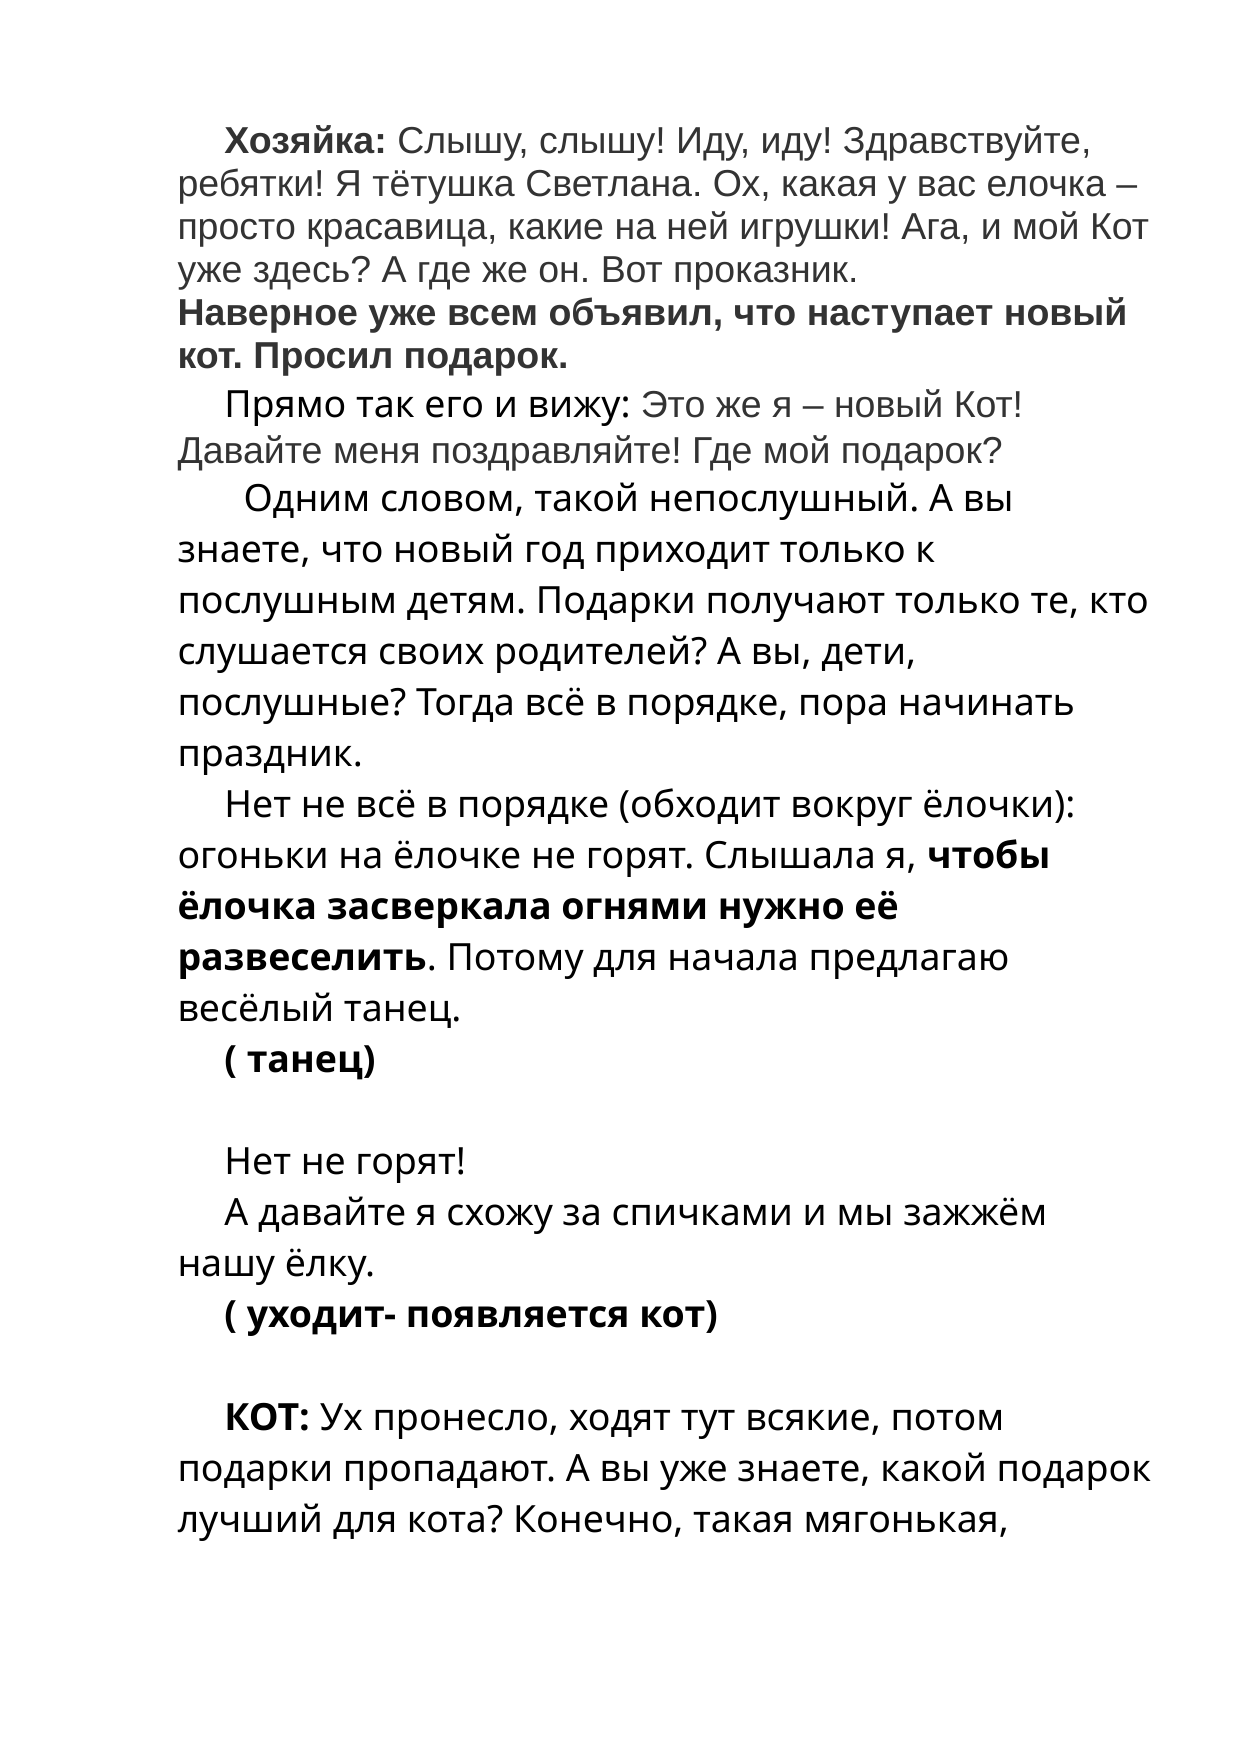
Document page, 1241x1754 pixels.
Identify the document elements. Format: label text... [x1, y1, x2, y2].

text Нет не всё в порядке (обходит вокруг ёлочки): огоньки на ёлочке не горят. Слышала я, чтобы ёлочка засверкала огнями нужно её развеселить. Потому для начала предлагаю весёлый танец. [177, 777, 1152, 1032]
text Прямо так его и вижу: Это же я – новый Кот! Давайте меня поздравляйте! Где мой подарок? [177, 377, 1152, 471]
text А давайте я схожу за спичками и мы зажжём нашу ёлку. [177, 1186, 1152, 1288]
text ( уходит- появляется кот) [177, 1288, 1152, 1339]
text Хозяйка: Слышу, слышу! Иду, иду! Здравствуйте, ребятки! Я тётушка Светлана. Ох, какая у вас елочка – просто красавица, какие на ней игрушки! Ага, и мой Кот уже здесь? А где же он. Вот проказник. Наверное уже всем объявил, что наступает новый кот. Просил подарок. [177, 118, 1152, 377]
text Одним словом, такой непослушный. А вы знаете, что новый год приходит только к послушным детям. Подарки получают только те, кто слушается своих родителей? А вы, дети, послушные? Тогда всё в порядке, пора начинать праздник. [177, 471, 1152, 777]
text Нет не горят! [177, 1134, 1152, 1186]
text ( танец) [177, 1032, 1152, 1083]
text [177, 1390, 1152, 1543]
